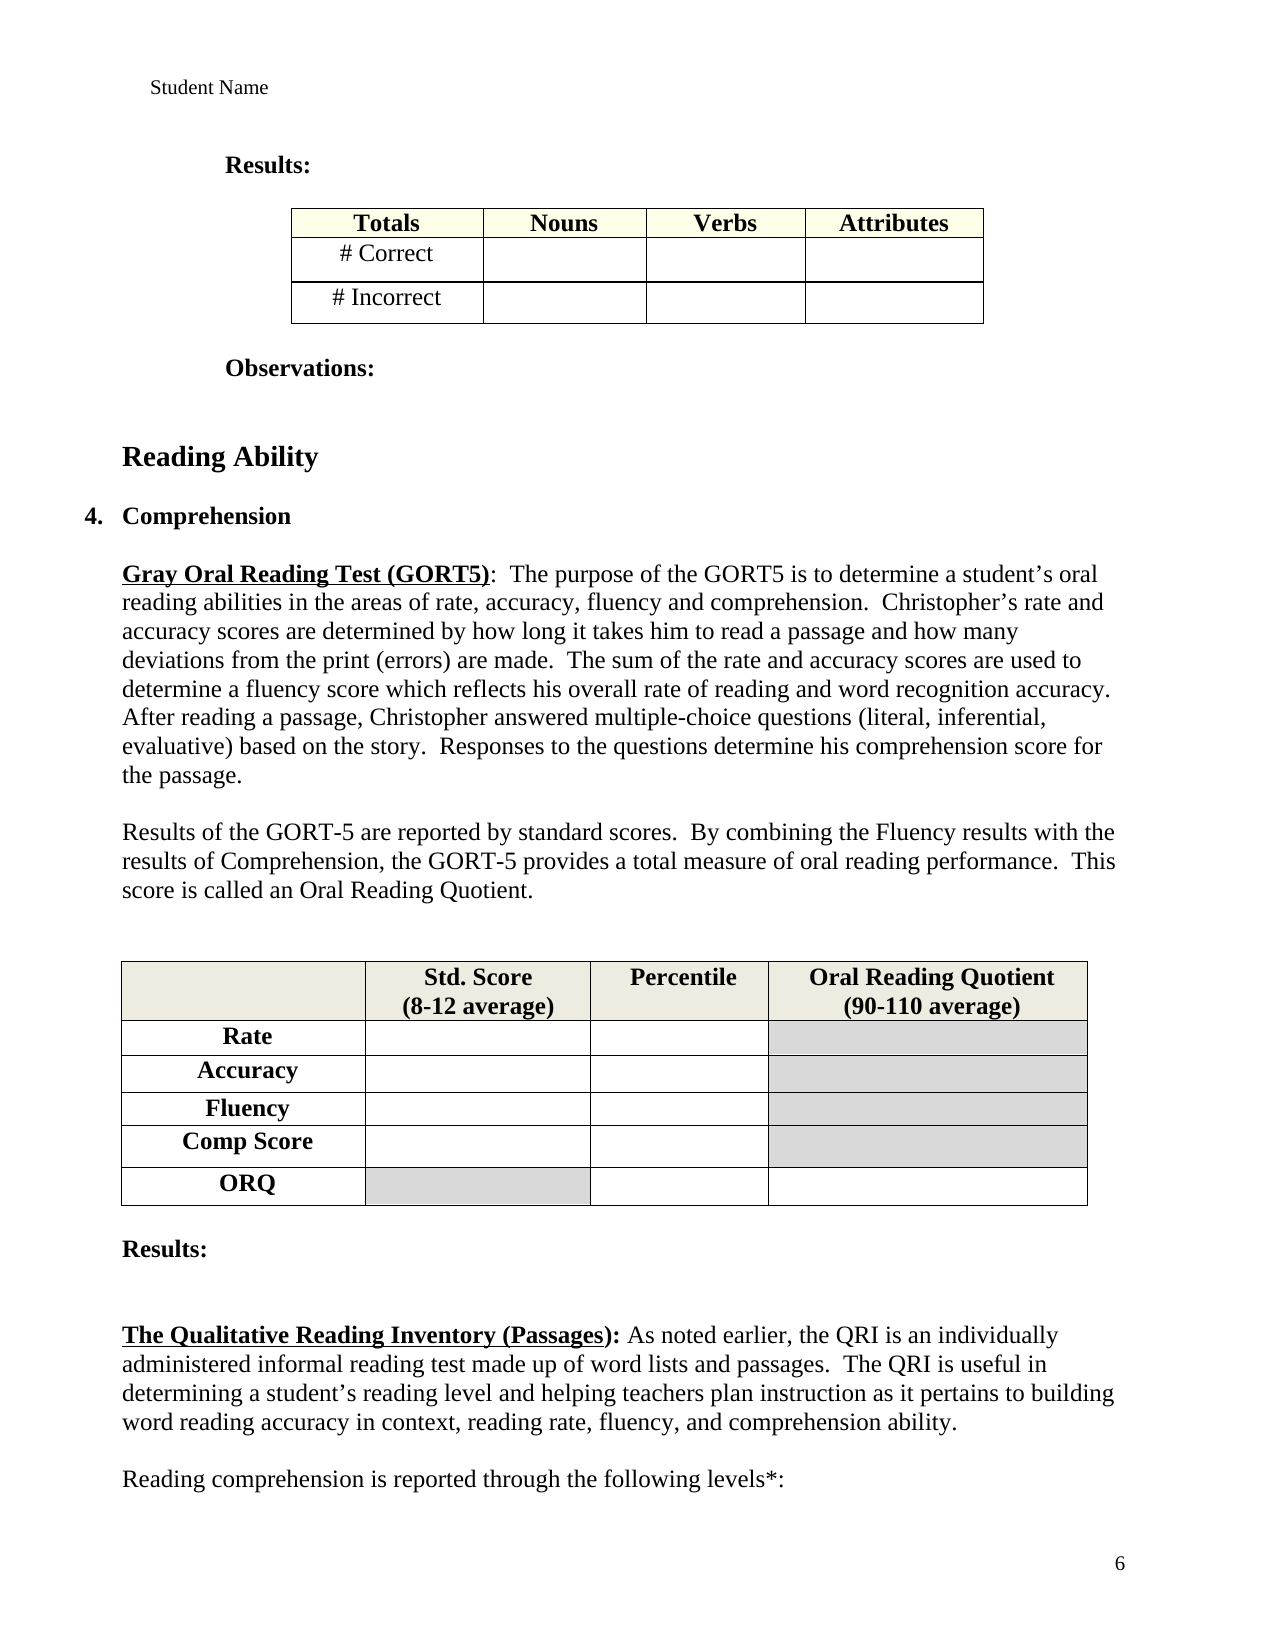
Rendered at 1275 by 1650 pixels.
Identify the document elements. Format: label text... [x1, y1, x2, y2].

table_cell [366, 1021, 590, 1054]
table_cell [769, 1093, 1087, 1125]
table_header Verbs [647, 209, 805, 237]
table_cell [769, 1021, 1087, 1054]
table_cell [647, 283, 805, 323]
table_cell # Incorrect [292, 283, 483, 323]
text Gray Oral Reading Test (GORT5): The purpose of the GORT5 is to determine a student’s oral reading abilities in the areas of rate, accuracy, fluency and comprehension. Christopher’s rate and accuracy scores are determined by how long it takes him to read a passage and how many deviations from the print (errors) are made. The sum of the rate and accuracy scores are used to determine a fluency score which reflects his overall rate of reading and word recognition accuracy. After reading a passage, Christopher answered multiple-choice questions (literal, inferential, evaluative) based on the story. Responses to the questions determine his comprehension score for the passage. [122, 559, 1125, 789]
table_header Nouns [484, 209, 646, 237]
table_cell [591, 1021, 768, 1054]
text Reading Ability [122, 439, 1125, 472]
list Comprehension [84, 501, 1125, 530]
text Results of the GORT-5 are reported by standard scores. By combining the Fluency results with the results of Comprehension, the GORT-5 provides a total measure of oral reading performance. This score is called an Oral Reading Quotient. [122, 817, 1125, 904]
table_cell [591, 1093, 768, 1125]
table_cell Accuracy [122, 1056, 365, 1092]
table_cell [591, 1056, 768, 1092]
text Observations: [225, 353, 1125, 381]
table_cell [484, 238, 646, 281]
table_header Std. Score (8-12 average) [366, 962, 590, 1020]
table_cell [484, 283, 646, 323]
table_cell [769, 1168, 1087, 1204]
table_header Oral Reading Quotient (90-110 average) [769, 962, 1087, 1020]
table_cell Comp Score [122, 1126, 365, 1167]
table_cell ORQ [122, 1168, 365, 1204]
table_header [122, 962, 365, 1020]
table_cell Rate [122, 1021, 365, 1054]
text The Qualitative Reading Inventory (Passages): As noted earlier, the QRI is an individually administered informal reading test made up of word lists and passages. The QRI is useful in determining a student’s reading level and helping teachers plan instruction as it pertains to building word reading accuracy in context, reading rate, fluency, and comprehension ability. [122, 1321, 1125, 1436]
table_cell [591, 1126, 768, 1167]
table_header Percentile [591, 962, 768, 1020]
table_cell [366, 1056, 590, 1092]
table_cell [806, 283, 983, 323]
table_header Totals [292, 209, 483, 237]
table_cell # Correct [292, 238, 483, 281]
table_cell [806, 238, 983, 281]
table_cell [591, 1168, 768, 1204]
table_cell [647, 238, 805, 281]
table_cell [769, 1056, 1087, 1092]
table_cell Fluency [122, 1093, 365, 1125]
table_cell [366, 1126, 590, 1167]
text Results: [225, 150, 1125, 179]
table_header Attributes [806, 209, 983, 237]
table_cell [366, 1168, 590, 1204]
text Reading comprehension is reported through the following levels*: [122, 1464, 1125, 1493]
table_cell [769, 1126, 1087, 1167]
text Results: [122, 1234, 1125, 1263]
table_cell [366, 1093, 590, 1125]
